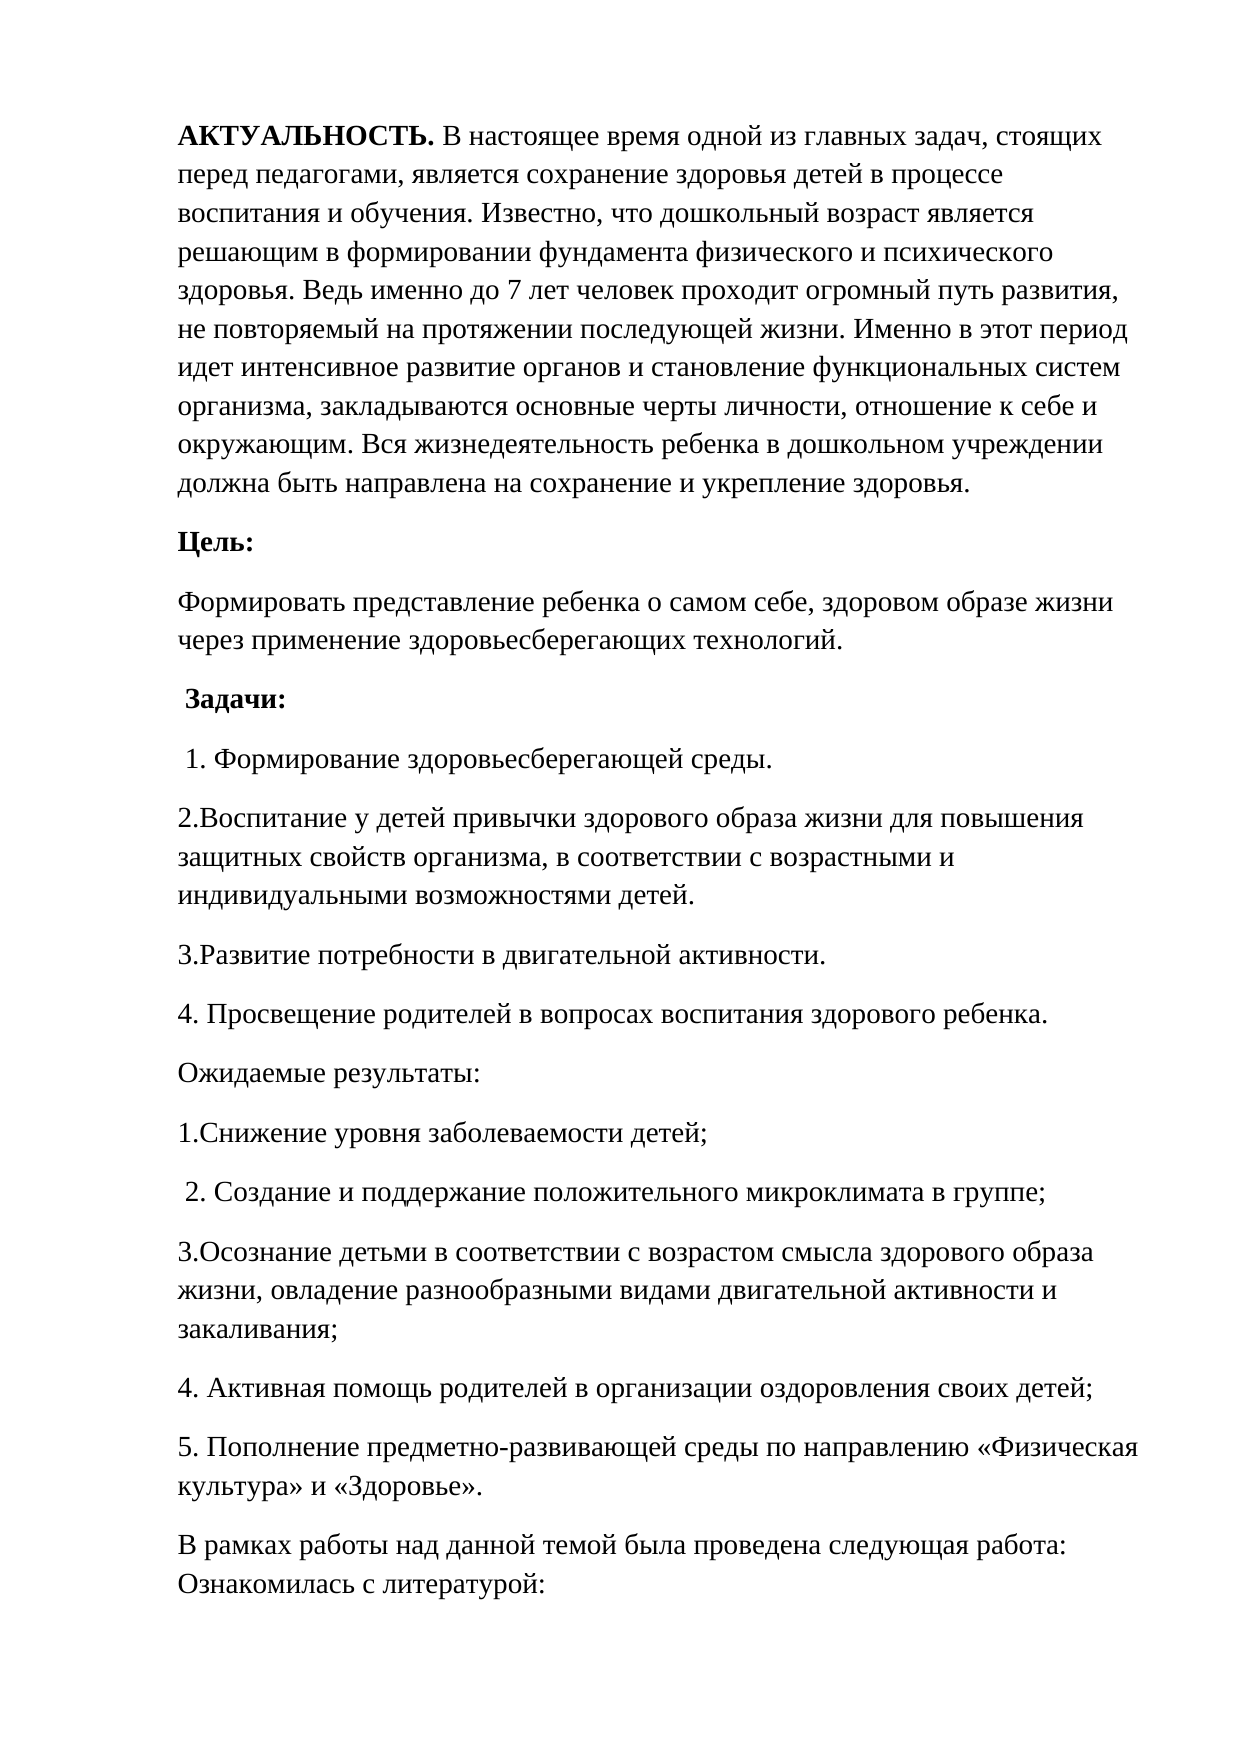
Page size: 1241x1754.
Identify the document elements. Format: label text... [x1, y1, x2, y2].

text 5. Пополнение предметно-развивающей среды по направлению «Физическая культура» и «Здоровье». [177, 1429, 1152, 1502]
text В рамках работы над данной темой была проведена следующая работа: Ознакомилась с литературой: [177, 1527, 1152, 1599]
text 4. Активная помощь родителей в организации оздоровления своих детей; [177, 1370, 1152, 1404]
text 2. Создание и поддержание положительного микроклимата в группе; [177, 1174, 1152, 1208]
text 3.Развитие потребности в двигательной активности. [177, 937, 1152, 970]
text Формировать представление ребенка о самом себе, здоровом образе жизни через применение здоровьесберегающих технологий. [177, 584, 1152, 656]
text Ожидаемые результаты: [177, 1056, 1152, 1089]
text Цель: [177, 524, 1152, 558]
text 4. Просвещение родителей в вопросах воспитания здорового ребенка. [177, 996, 1152, 1030]
text Задачи: [177, 682, 1152, 715]
text 1. Формирование здоровьесберегающей среды. [177, 741, 1152, 774]
text 1.Снижение уровня заболеваемости детей; [177, 1115, 1152, 1148]
text 3.Осознание детьми в соответствии с возрастом смысла здорового образа жизни, овладение разнообразными видами двигательной активности и закаливания; [177, 1234, 1152, 1344]
text АКТУАЛЬНОСТЬ. В настоящее время одной из главных задач, стоящих перед педагогами, является сохранение здоровья детей в процессе воспитания и обучения. Известно, что дошкольный возраст является решающим в формировании фундамента физического и психического здоровья. Ведь именно до 7 лет человек проходит огромный путь развития, не повторяемый на протяжении последующей жизни. Именно в этот период идет интенсивное развитие органов и становление функциональных систем организма, закладываются основные черты личности, отношение к себе и окружающим. Вся жизнедеятельность ребенка в дошкольном учреждении должна быть направлена на сохранение и укрепление здоровья. [177, 118, 1152, 498]
text 2.Воспитание у детей привычки здорового образа жизни для повышения защитных свойств организма, в соответствии с возрастными и индивидуальными возможностями детей. [177, 800, 1152, 911]
